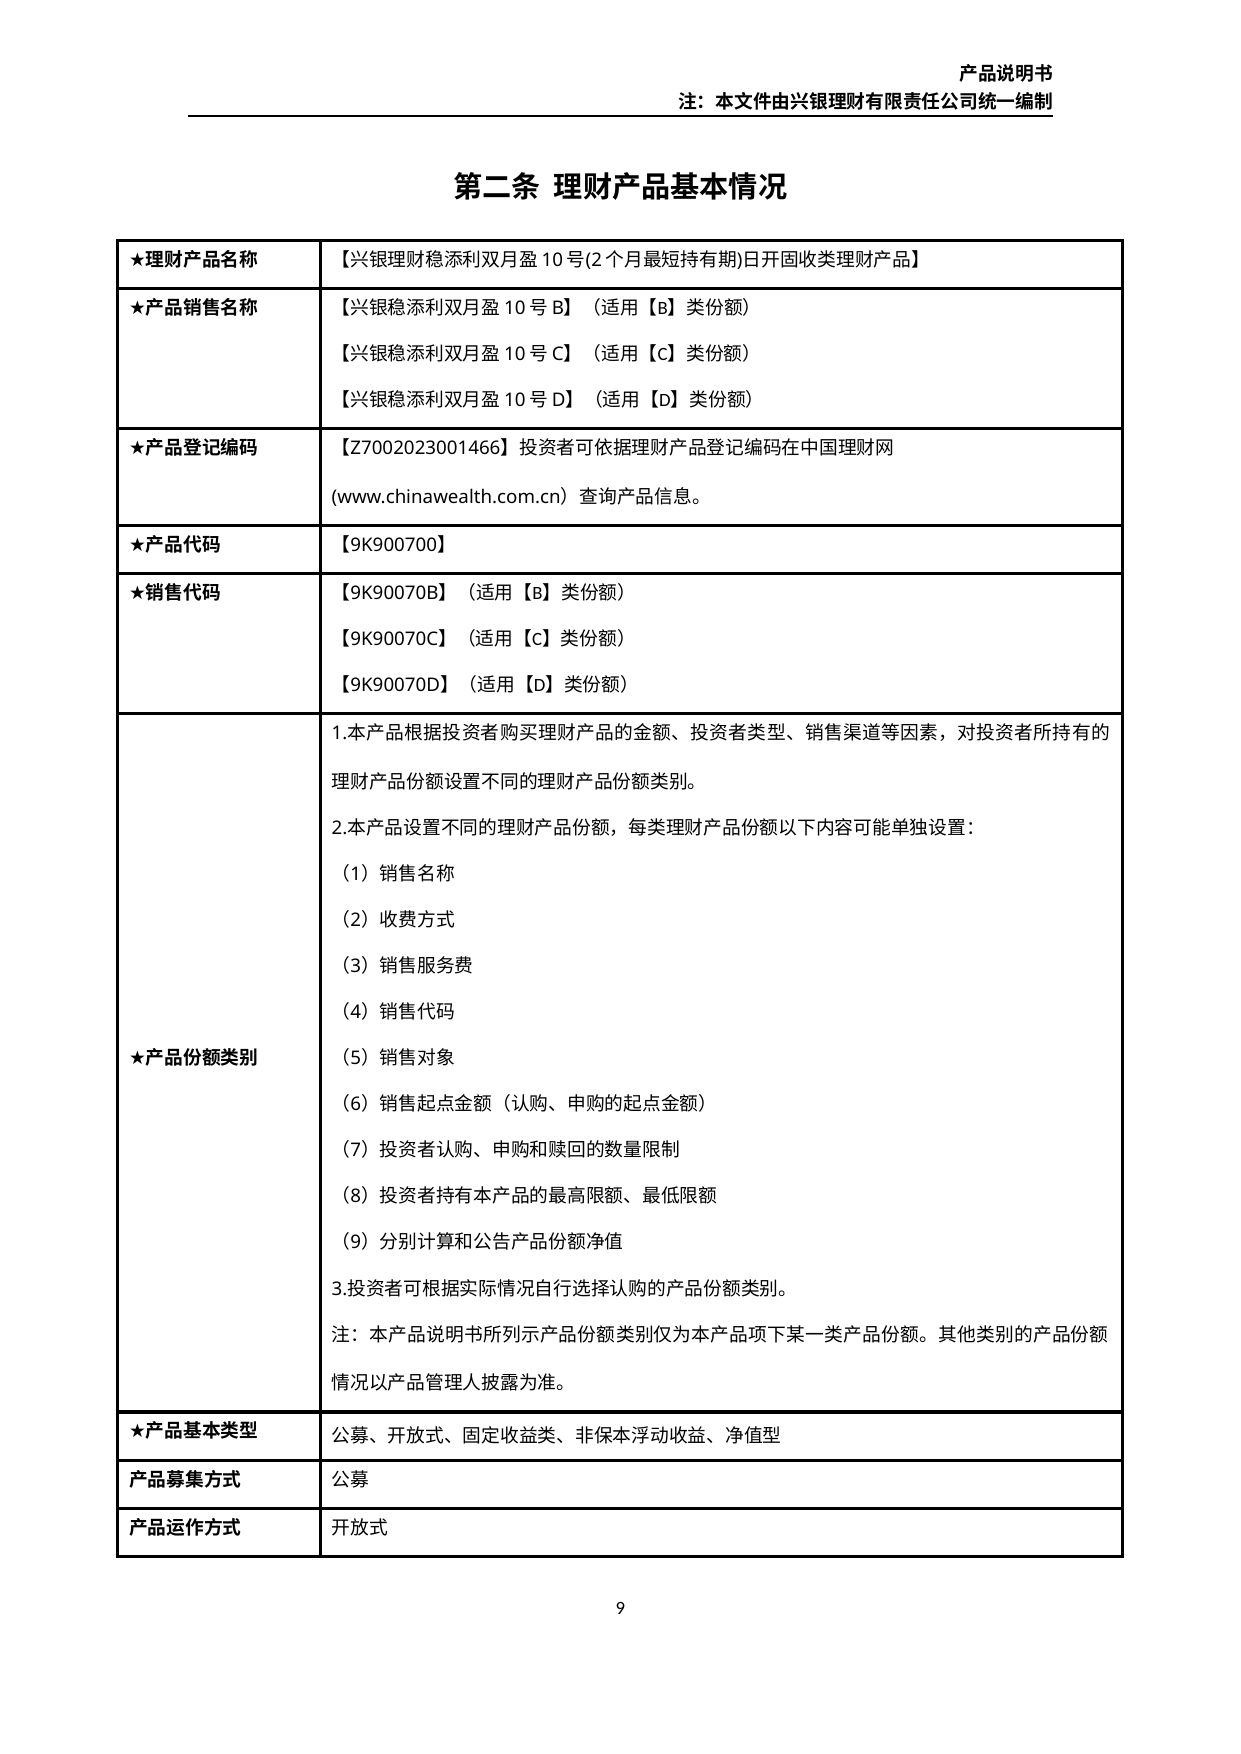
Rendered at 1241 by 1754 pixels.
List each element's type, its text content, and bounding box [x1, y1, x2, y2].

table_cell ★销售代码 [119, 575, 319, 712]
table_cell 开放式 [322, 1510, 1121, 1555]
table_cell 产品募集方式 [119, 1462, 319, 1507]
table_cell 公募、开放式、固定收益类、非保本浮动收益、净值型 [322, 1414, 1121, 1458]
table_header ★理财产品名称 [119, 242, 319, 287]
subtitle 第二条 理财产品基本情况 [187, 153, 1053, 218]
table_cell ★产品代码 [119, 527, 319, 572]
table_cell ★产品基本类型 [119, 1414, 319, 1458]
table_header 【兴银理财稳添利双月盈10号(2个月最短持有期)日开固收类理财产品】 [322, 242, 1121, 287]
table_cell 【Z7002023001466】投资者可依据理财产品登记编码在中国理财网(www.chinawealth.com.cn）查询产品信息。 [322, 430, 1121, 524]
table_cell 产品运作方式 [119, 1510, 319, 1555]
table_cell 【9K900700】 [322, 527, 1121, 572]
table_cell 公募 [322, 1462, 1121, 1507]
table_cell 【9K90070B】（适用【B】类份额） 【9K90070C】（适用【C】类份额） 【9K90070D】（适用【D】类份额） [322, 575, 1121, 712]
table_cell 1.本产品根据投资者购买理财产品的金额、投资者类型、销售渠道等因素，对投资者所持有的理财产品份额设置不同的理财产品份额类别。 2.本产品设置不同的理财产品份额，每类理财产品份额以下内容可能单独设置： （1）销售名称 （2）收费方式 （3）销售服务费 （4）销售代码 （5）销售对象 （6）销售起点金额（认购、申购的起点金额） （7）投资者认购、申购和赎回的数量限制 （8）投资者持有本产品的最高限额、最低限额 （9）分别计算和公告产品份额净值 3.投资者可根据实际情况自行选择认购的产品份额类别。 注：本产品说明书所列示产品份额类别仅为本产品项下某一类产品份额。其他类别的产品份额情况以产品管理人披露为准。 [322, 715, 1121, 1410]
table_cell 【兴银稳添利双月盈10号B】（适用【B】类份额） 【兴银稳添利双月盈10号C】（适用【C】类份额） 【兴银稳添利双月盈10号D】（适用【D】类份额） [322, 290, 1121, 427]
table_cell ★产品份额类别 [119, 715, 319, 1410]
table_cell ★产品销售名称 [119, 290, 319, 427]
table_cell ★产品登记编码 [119, 430, 319, 524]
